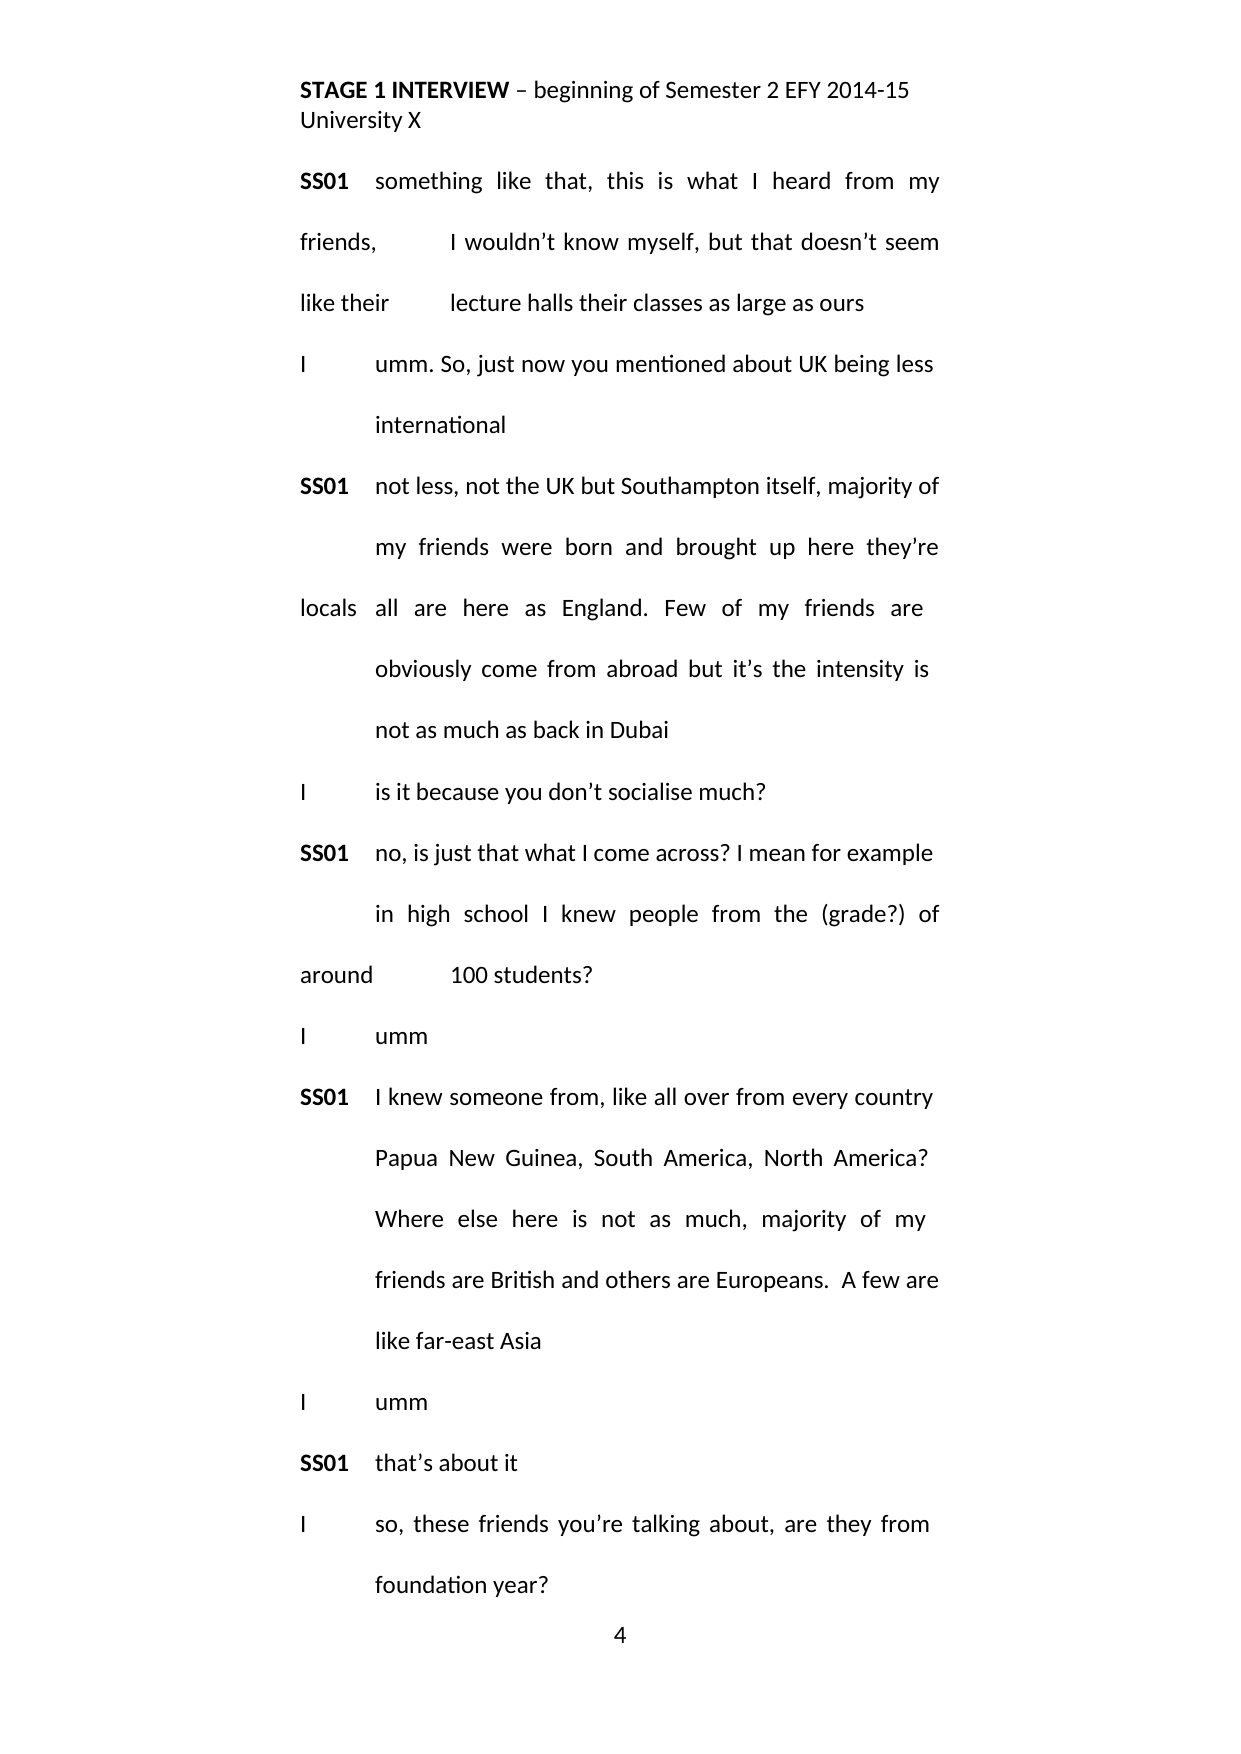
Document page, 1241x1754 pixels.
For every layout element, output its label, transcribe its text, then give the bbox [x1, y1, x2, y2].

text I umm [300, 1020, 940, 1050]
text I so, these friends you’re talking about, are they from foundation year? [300, 1508, 940, 1600]
text I is it because you don’t socialise much? [300, 776, 940, 806]
text SS01 no, is just that what I come across? I mean for example in high school I knew people from the (grade?) of around 100 students? [300, 837, 940, 989]
text SS01 I knew someone from, like all over from every country Papua New Guinea, South America, North America? Where else here is not as much, majority of my friends are British and others are Europeans. A few are like far-east Asia [300, 1081, 940, 1356]
text SS01 that’s about it [300, 1447, 940, 1478]
text SS01 not less, not the UK but Southampton itself, majority of my friends were born and brought up here they’re locals all are here as England. Few of my friends are obviously come from abroad but it’s the intensity is not as much as back in Dubai [300, 471, 940, 745]
text SS01 something like that, this is what I heard from my friends, I wouldn’t know myself, but that doesn’t seem like their lecture halls their classes as large as ours [300, 165, 940, 318]
text I umm [300, 1386, 940, 1417]
text I umm. So, just now you mentioned about UK being less international [300, 348, 940, 440]
